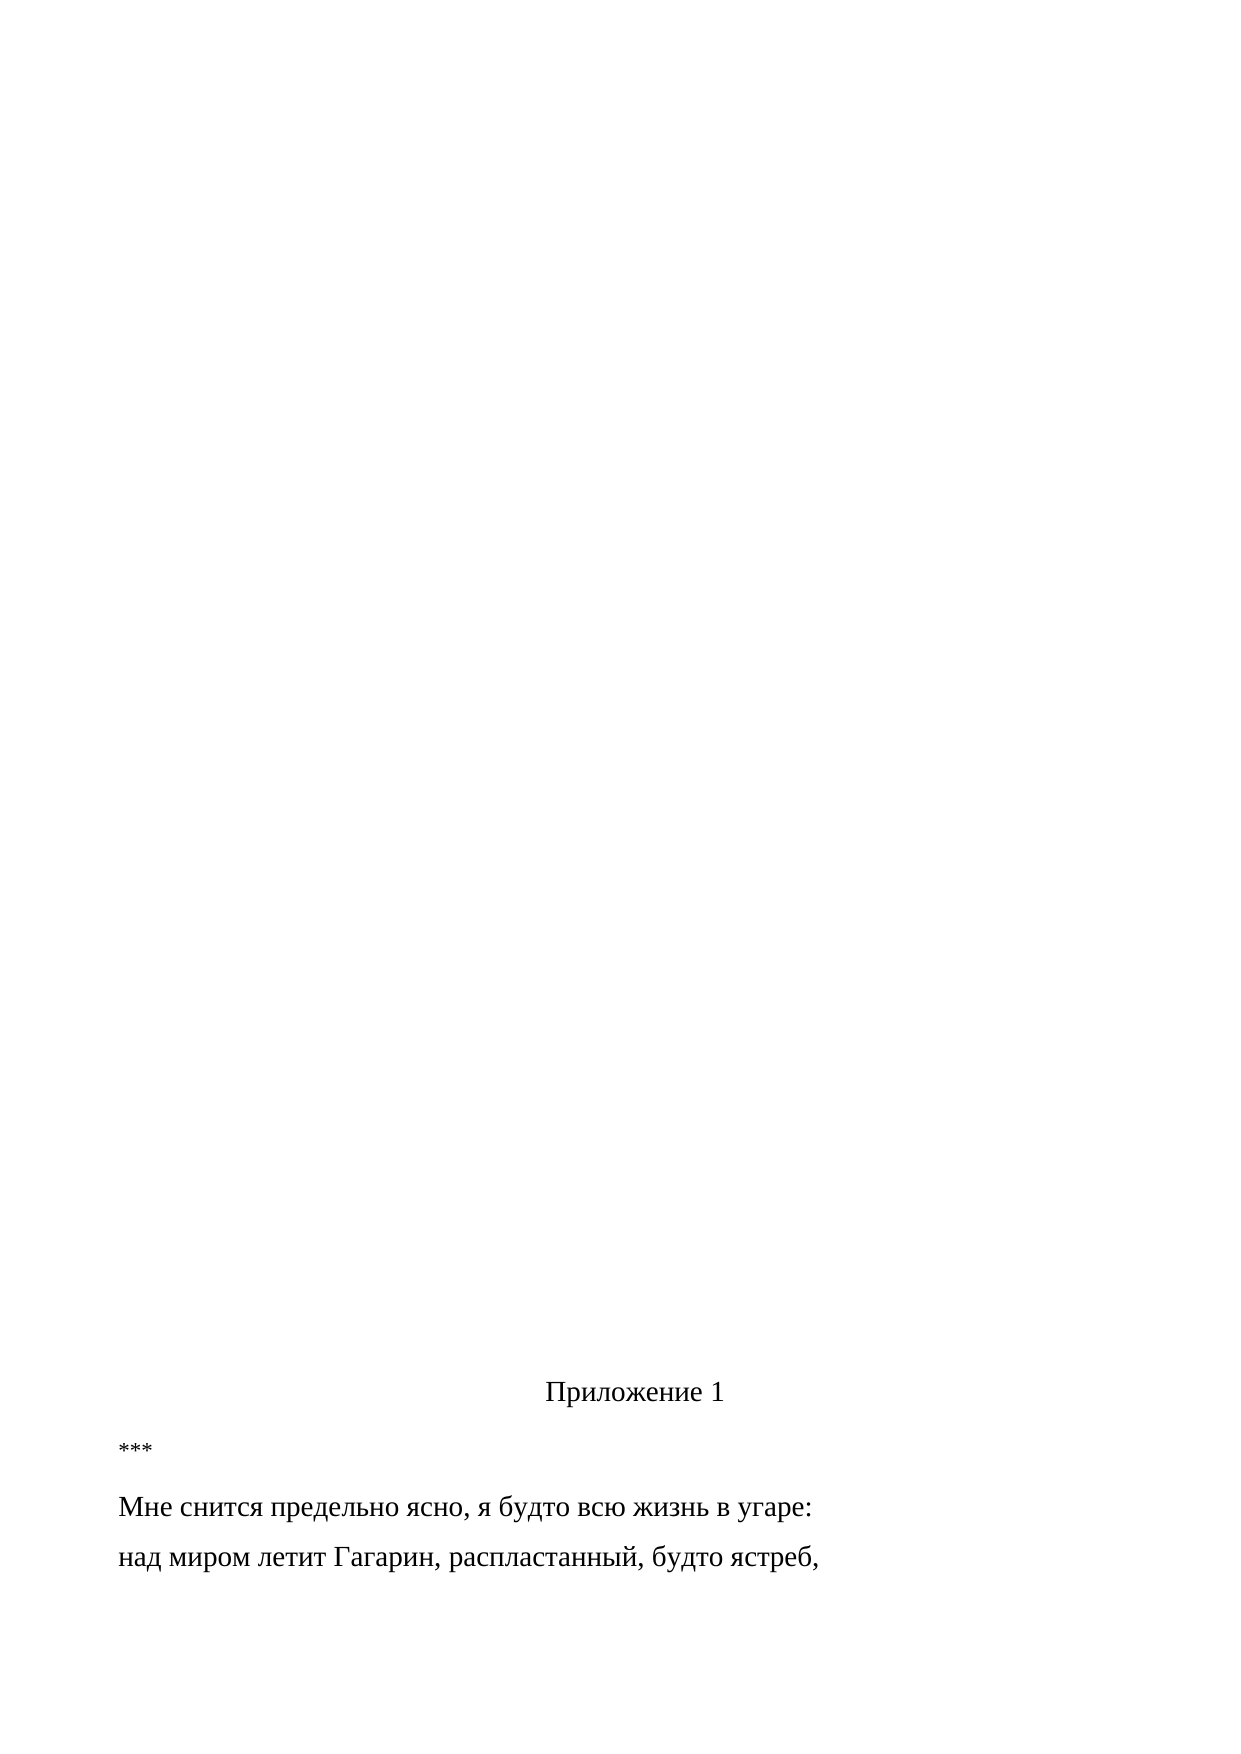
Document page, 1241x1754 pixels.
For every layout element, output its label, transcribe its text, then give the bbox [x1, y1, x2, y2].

text *** [118, 1437, 1152, 1463]
text Приложение 1 [118, 1374, 1152, 1408]
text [118, 1489, 1152, 1623]
